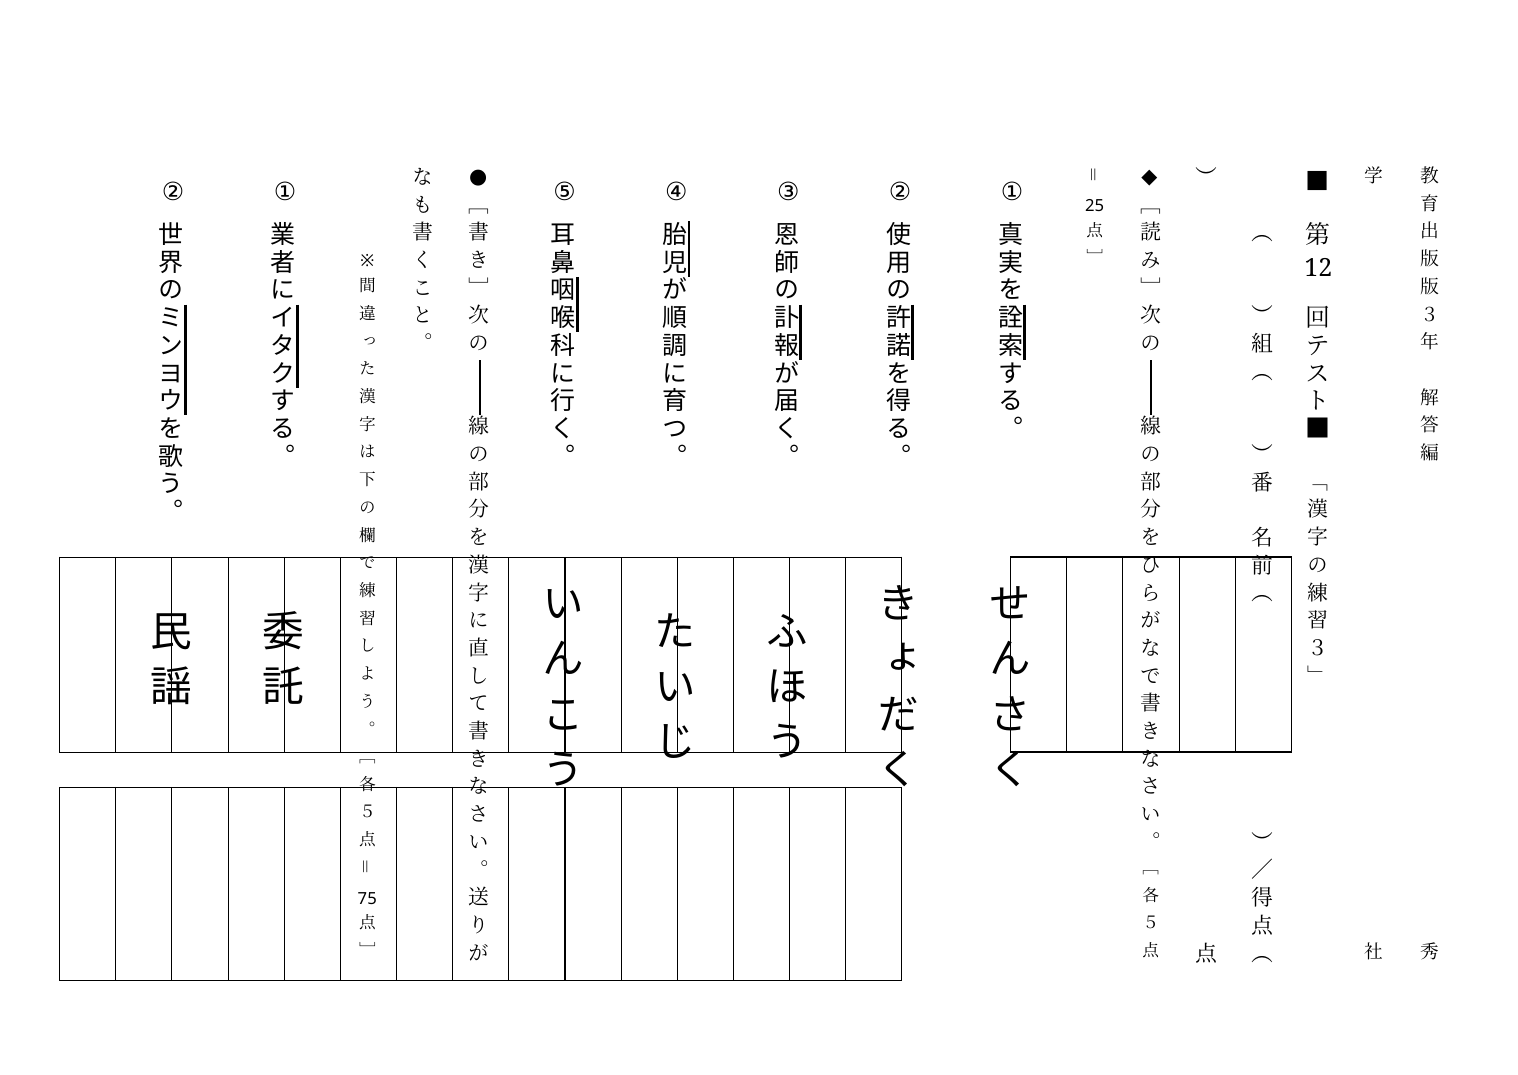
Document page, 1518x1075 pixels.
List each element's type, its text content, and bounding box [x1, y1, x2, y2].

text ※間違った漢字は下の欄で練習しよう。［各５点＝75点］ [339, 166, 395, 969]
text ■第12回テスト■ 「漢字の練習３」 [1290, 166, 1346, 969]
text ② 世界のミンヨウを歌う。 民謡 [116, 166, 227, 969]
text ◆［読み］次の 線の部分をひらがなで書きなさい。［各５点＝25点］ [1066, 166, 1178, 969]
text 教育出版版３年 解答編 秀学社 [1346, 166, 1458, 969]
text ② 使用の許諾を得る。 きょだく [843, 166, 954, 969]
text ① 真実を詮索する。 せんさく [954, 166, 1066, 969]
text ③ 恩師の訃報が届く。 ふほう [731, 166, 843, 969]
text ① 業者にイタクする。 委託 [227, 166, 339, 969]
text （ ）組（ ）番 名前（ ）／得点（ ）点 [1178, 166, 1290, 969]
text ⑤ 耳鼻咽喉科に行く。 いんこう [507, 166, 619, 969]
text ④ 胎児が順調に育つ。 たいじ [619, 166, 731, 969]
text ●［書き］次の 線の部分を漢字に直して書きなさい。送りがなも書くこと。 [395, 166, 507, 969]
